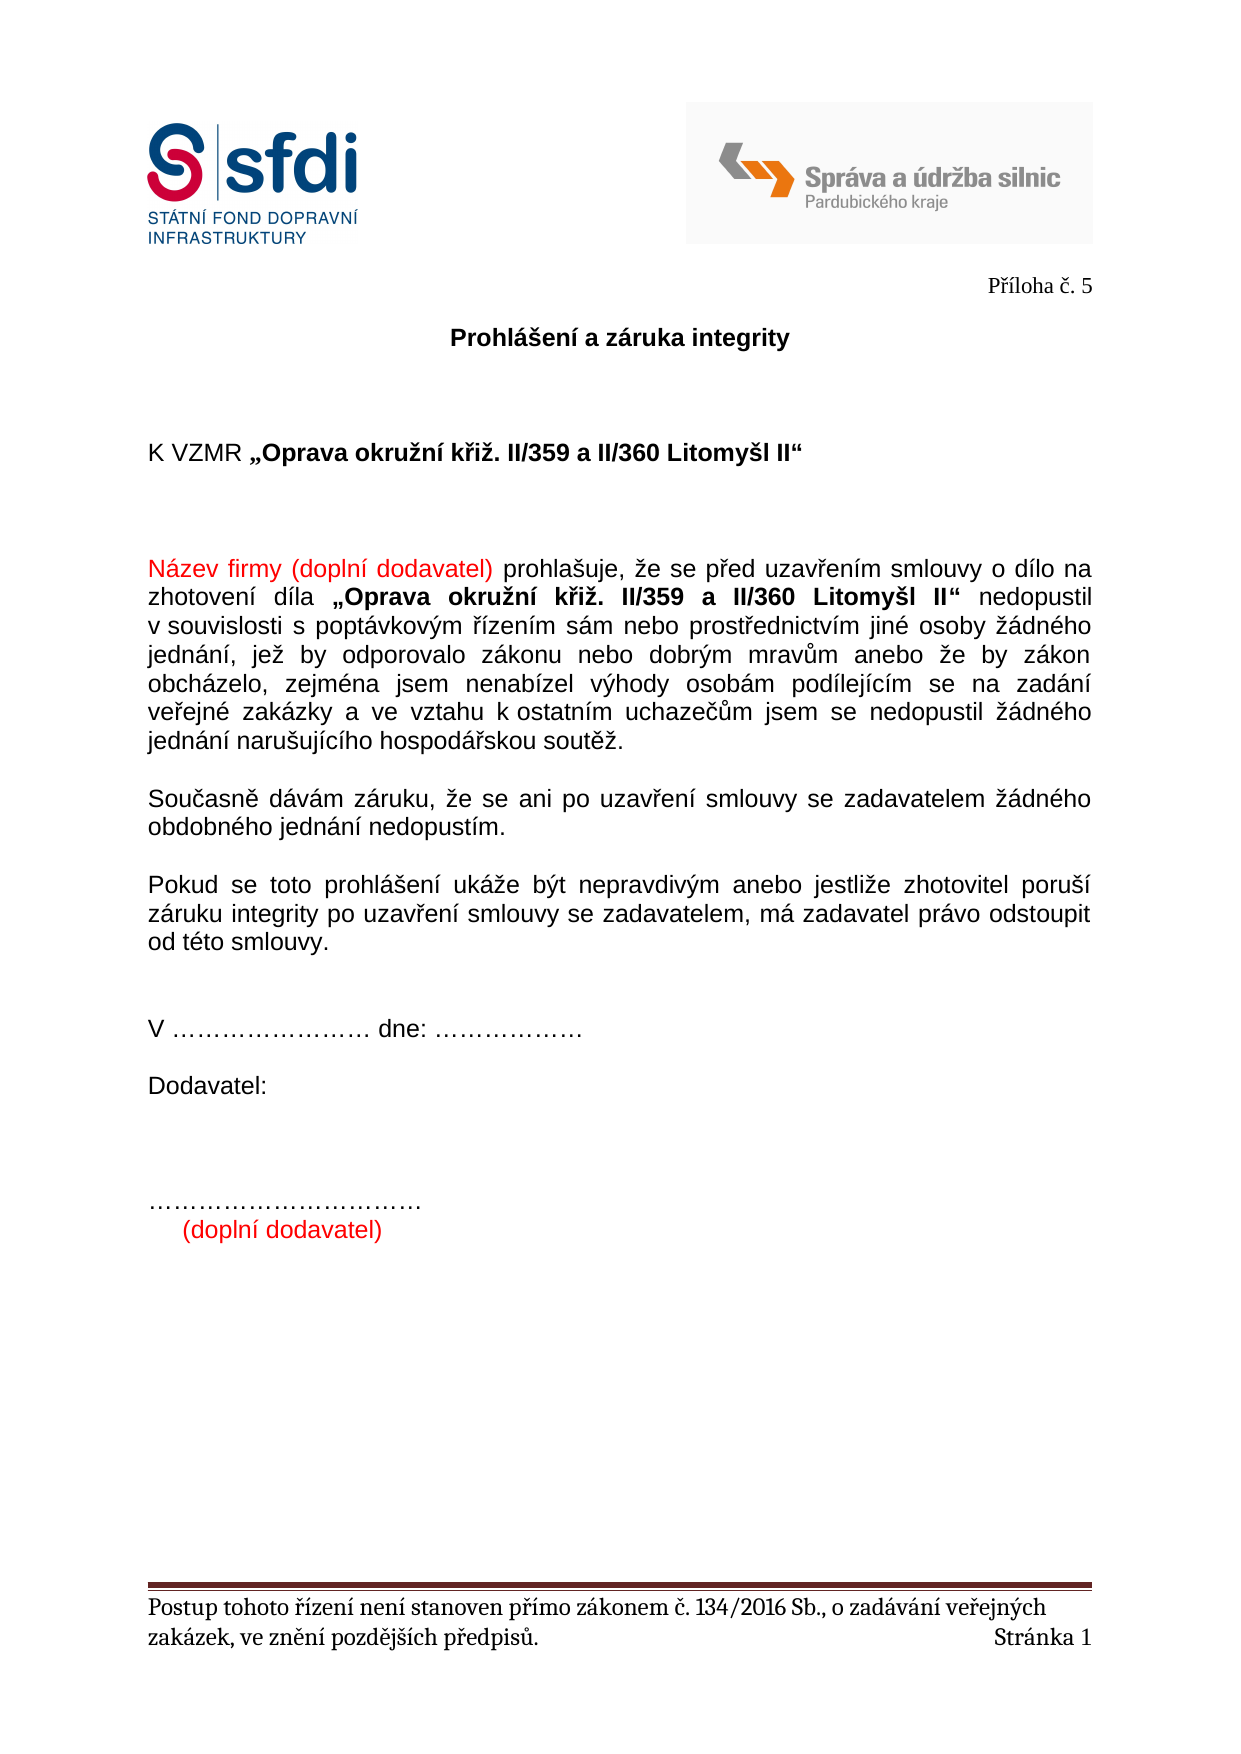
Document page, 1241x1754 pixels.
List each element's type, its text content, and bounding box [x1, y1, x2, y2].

text …………………………… [148, 1186, 1092, 1215]
text Současně dávám záruku, že se ani po uzavření smlouvy se zadavatelem žádného obdobného jednání nedopustím. [148, 783, 1092, 841]
picture [686, 102, 1093, 244]
text V …………………… dne: ……………… [148, 1013, 1092, 1042]
text Prohlášení a záruka integrity [148, 323, 1092, 352]
text Příloha č. 5 [148, 272, 1092, 298]
text (doplní dodavatel) [148, 1215, 1092, 1243]
picture [147, 121, 358, 244]
text K VZMR „Oprava okružní křiž. II/359 a II/360 Litomyšl II“ [148, 438, 1092, 467]
text Pokud se toto prohlášení ukáže být nepravdivým anebo jestliže zhotovitel poruší záruku integrity po uzavření smlouvy se zadavatelem, má zadavatel právo odstoupit od této smlouvy. [148, 870, 1092, 956]
text Dodavatel: [148, 1071, 1092, 1100]
text Název firmy (doplní dodavatel) prohlašuje, že se před uzavřením smlouvy o dílo na zhotovení díla „Oprava okružní křiž. II/359 a II/360 Litomyšl II“ nedopustil v souvislosti s poptávkovým řízením sám nebo prostřednictvím jiné osoby žádného jednání, jež by odporovalo zákonu nebo dobrým mravům anebo že by zákon obcházelo, zejména jsem nenabízel výhody osobám podílejícím se na zadání veřejné zakázky a ve vztahu k ostatním uchazečům jsem se nedopustil žádného jednání narušujícího hospodářskou soutěž. [148, 553, 1092, 755]
